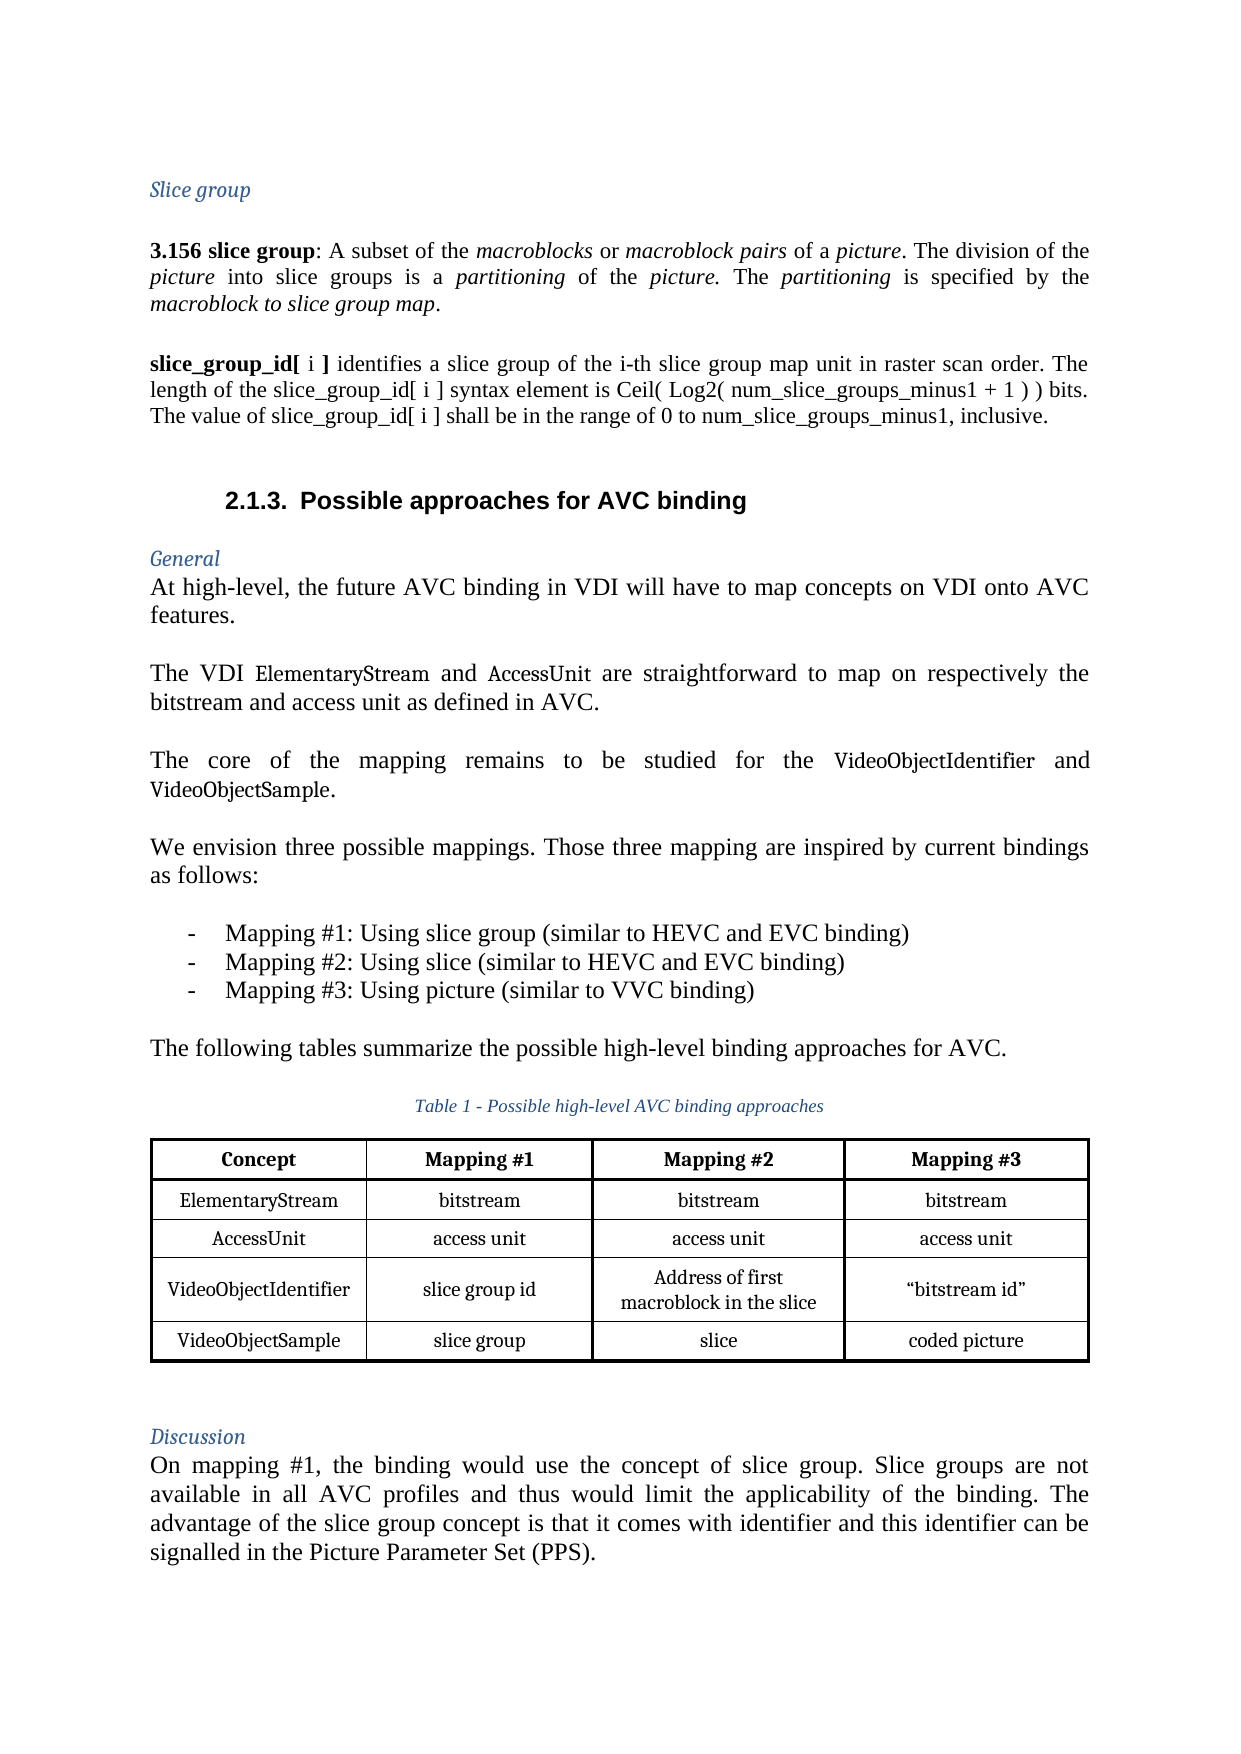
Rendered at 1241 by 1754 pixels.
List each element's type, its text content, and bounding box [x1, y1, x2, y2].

list Mapping #2: Using slice (similar to HEVC and EVC binding) [187, 947, 1090, 975]
table_cell slice group [367, 1322, 591, 1359]
table_cell bitstream [367, 1181, 591, 1219]
list Mapping #1: Using slice group (similar to HEVC and EVC binding) [187, 918, 1090, 947]
text We envision three possible mappings. Those three mapping are inspired by current bindings as follows: [150, 832, 1090, 889]
subtitle Slice group [150, 177, 1090, 203]
table_cell VideoObjectSample [153, 1322, 366, 1359]
table_cell access unit [846, 1220, 1087, 1257]
table_cell Address of first macroblock in the slice [594, 1258, 843, 1321]
text 3.156 slice group: A subset of the macroblocks or macroblock pairs of a picture. The division of the picture into slice groups is a partitioning of the picture. The partitioning is specified by the macroblock to slice group map. [150, 237, 1090, 316]
table_cell slice group id [367, 1258, 591, 1321]
table_header Mapping #1 [367, 1141, 591, 1178]
table_cell coded picture [846, 1322, 1087, 1359]
table_cell slice [594, 1322, 843, 1359]
table_cell VideoObjectIdentifier [153, 1258, 366, 1321]
text slice_group_id[ i ] identifies a slice group of the i-th slice group map unit in raster scan order. The length of the slice_group_id[ i ] syntax element is Ceil( Log2( num_slice_groups_minus1 + 1 ) ) bits. The value of slice_group_id[ i ] shall be in the range of 0 to num_slice_groups_minus1, inclusive. [150, 350, 1090, 429]
subtitle General [150, 546, 1090, 572]
text On mapping #1, the binding would use the concept of slice group. Slice groups are not available in all AVC profiles and thus would limit the applicability of the binding. The advantage of the slice group concept is that it comes with identifier and this identifier can be signalled in the Picture Parameter Set (PPS). [150, 1451, 1090, 1566]
table_header Concept [153, 1141, 366, 1178]
table_cell AccessUnit [153, 1220, 366, 1257]
list Mapping #3: Using picture (similar to VVC binding) [187, 975, 1090, 1004]
table_header Mapping #3 [846, 1141, 1087, 1178]
text The VDI ElementaryStream and AccessUnit are straightforward to map on respectively the bitstream and access unit as defined in AVC. [150, 658, 1090, 716]
table_header Mapping #2 [594, 1141, 843, 1178]
text The core of the mapping remains to be studied for the VideoObjectIdentifier and VideoObjectSample. [150, 745, 1090, 803]
text At high-level, the future AVC binding in VDI will have to map concepts on VDI onto AVC features. [150, 572, 1090, 629]
table_cell “bitstream id” [846, 1258, 1087, 1321]
table_cell access unit [367, 1220, 591, 1257]
table_cell bitstream [846, 1181, 1087, 1219]
subtitle Possible approaches for AVC binding [225, 486, 1090, 515]
table_cell access unit [594, 1220, 843, 1257]
subtitle Discussion [150, 1424, 1090, 1451]
table_cell ElementaryStream [153, 1181, 366, 1219]
text The following tables summarize the possible high-level binding approaches for AVC. [150, 1033, 1090, 1062]
text Table 1 - Possible high-level AVC binding approaches [150, 1095, 1090, 1117]
table_cell bitstream [594, 1181, 843, 1219]
